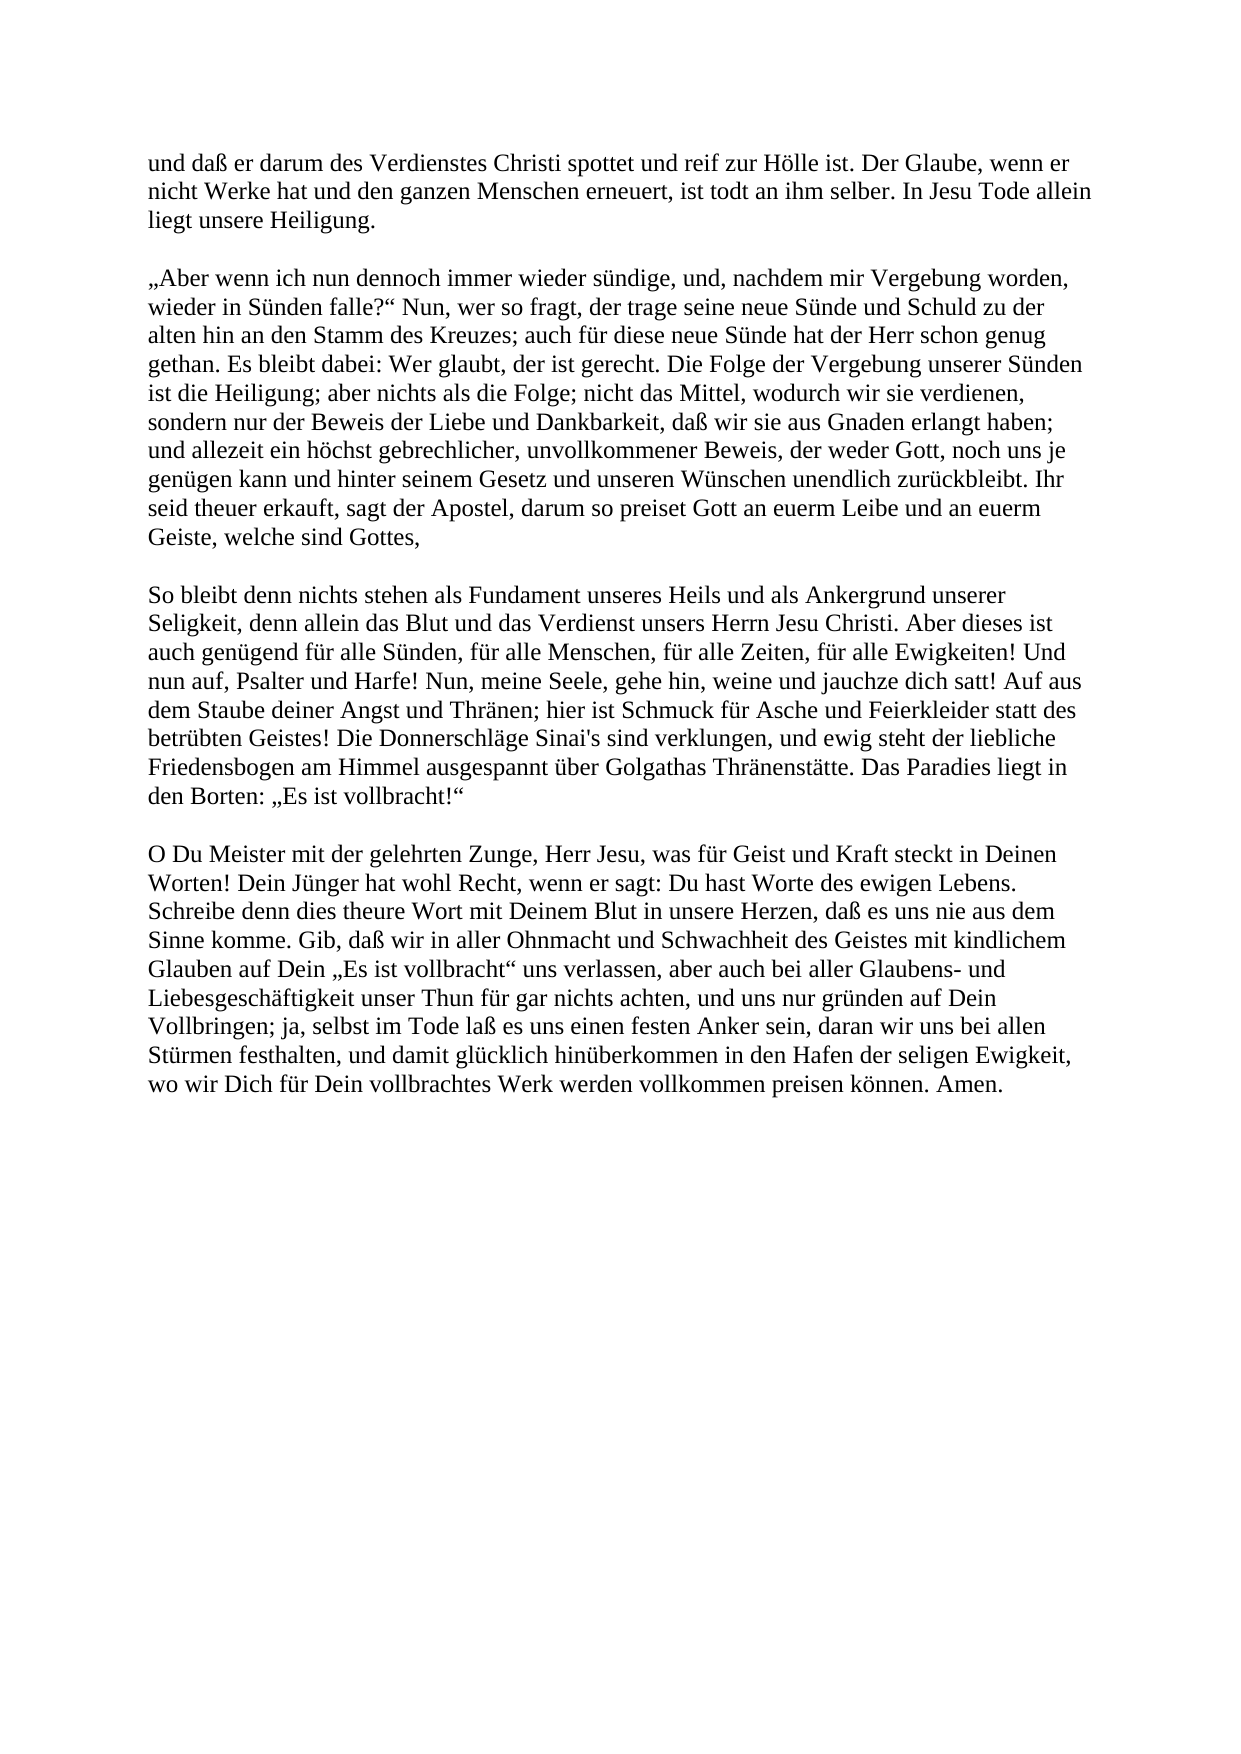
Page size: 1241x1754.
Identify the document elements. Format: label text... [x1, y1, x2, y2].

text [148, 148, 1093, 234]
text O Du Meister mit der gelehrten Zunge, Herr Jesu, was für Geist und Kraft steckt in Deinen Worten! Dein Jünger hat wohl Recht, wenn er sagt: Du hast Worte des ewigen Lebens. Schreibe denn dies theure Wort mit Deinem Blut in unsere Herzen, daß es uns nie aus dem Sinne komme. Gib, daß wir in aller Ohnmacht und Schwachheit des Geistes mit kindlichem Glauben auf Dein „Es ist vollbracht“ uns verlassen, aber auch bei aller Glaubens- und Liebesgeschäftigkeit unser Thun für gar nichts achten, und uns nur gründen auf Dein Vollbringen; ja, selbst im Tode laß es uns einen festen Anker sein, daran wir uns bei allen Stürmen festhalten, und damit glücklich hinüberkommen in den Hafen der seligen Ewigkeit, wo wir Dich für Dein vollbrachtes Werk werden vollkommen preisen können. Amen. [148, 839, 1093, 1098]
text So bleibt denn nichts stehen als Fundament unseres Heils und als Ankergrund unserer Seligkeit, denn allein das Blut und das Verdienst unsers Herrn Jesu Christi. Aber dieses ist auch genügend für alle Sünden, für alle Menschen, für alle Zeiten, für alle Ewigkeiten! Und nun auf, Psalter und Harfe! Nun, meine Seele, gehe hin, weine und jauchze dich satt! Auf aus dem Staube deiner Angst und Thränen; hier ist Schmuck für Asche und Feierkleider statt des betrübten Geistes! Die Donnerschläge Sinai's sind verklungen, und ewig steht der liebliche Friedensbogen am Himmel ausgespannt über Golgathas Thränenstätte. Das Paradies liegt in den Borten: „Es ist vollbracht!“ [148, 580, 1093, 810]
text „Aber wenn ich nun dennoch immer wieder sündige, und, nachdem mir Vergebung worden, wieder in Sünden falle?“ Nun, wer so fragt, der trage seine neue Sünde und Schuld zu der alten hin an den Stamm des Kreuzes; auch für diese neue Sünde hat der Herr schon genug gethan. Es bleibt dabei: Wer glaubt, der ist gerecht. Die Folge der Vergebung unserer Sünden ist die Heiligung; aber nichts als die Folge; nicht das Mittel, wodurch wir sie verdienen, sondern nur der Beweis der Liebe und Dankbarkeit, daß wir sie aus Gnaden erlangt haben; und allezeit ein höchst gebrechlicher, unvollkommener Beweis, der weder Gott, noch uns je genügen kann und hinter seinem Gesetz und unseren Wünschen unendlich zurückbleibt. Ihr seid theuer erkauft, sagt der Apostel, darum so preiset Gott an euerm Leibe und an euerm Geiste, welche sind Gottes, [148, 263, 1093, 551]
